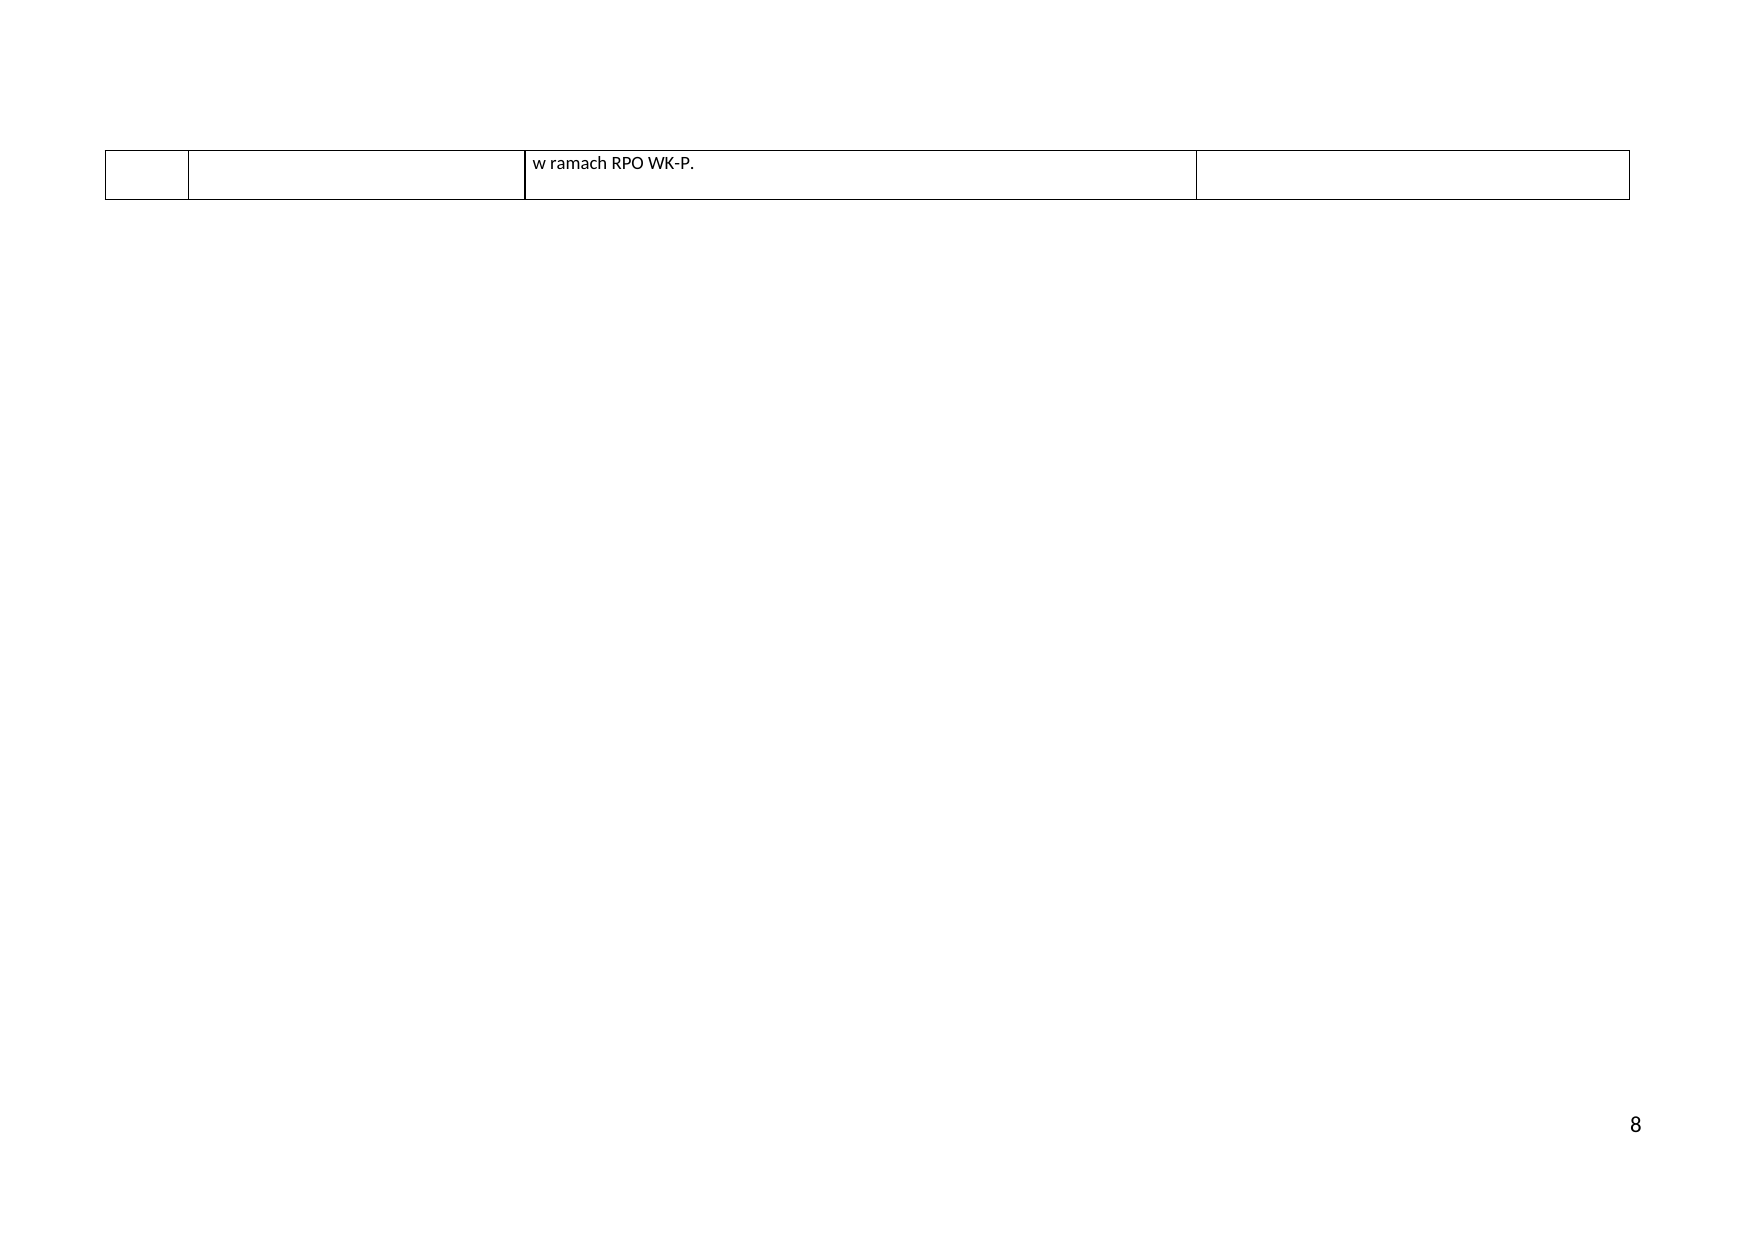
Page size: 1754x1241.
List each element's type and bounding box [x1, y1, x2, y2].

table_cell [189, 151, 524, 199]
table_cell [1197, 151, 1629, 199]
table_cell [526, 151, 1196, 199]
table_cell [106, 151, 188, 199]
